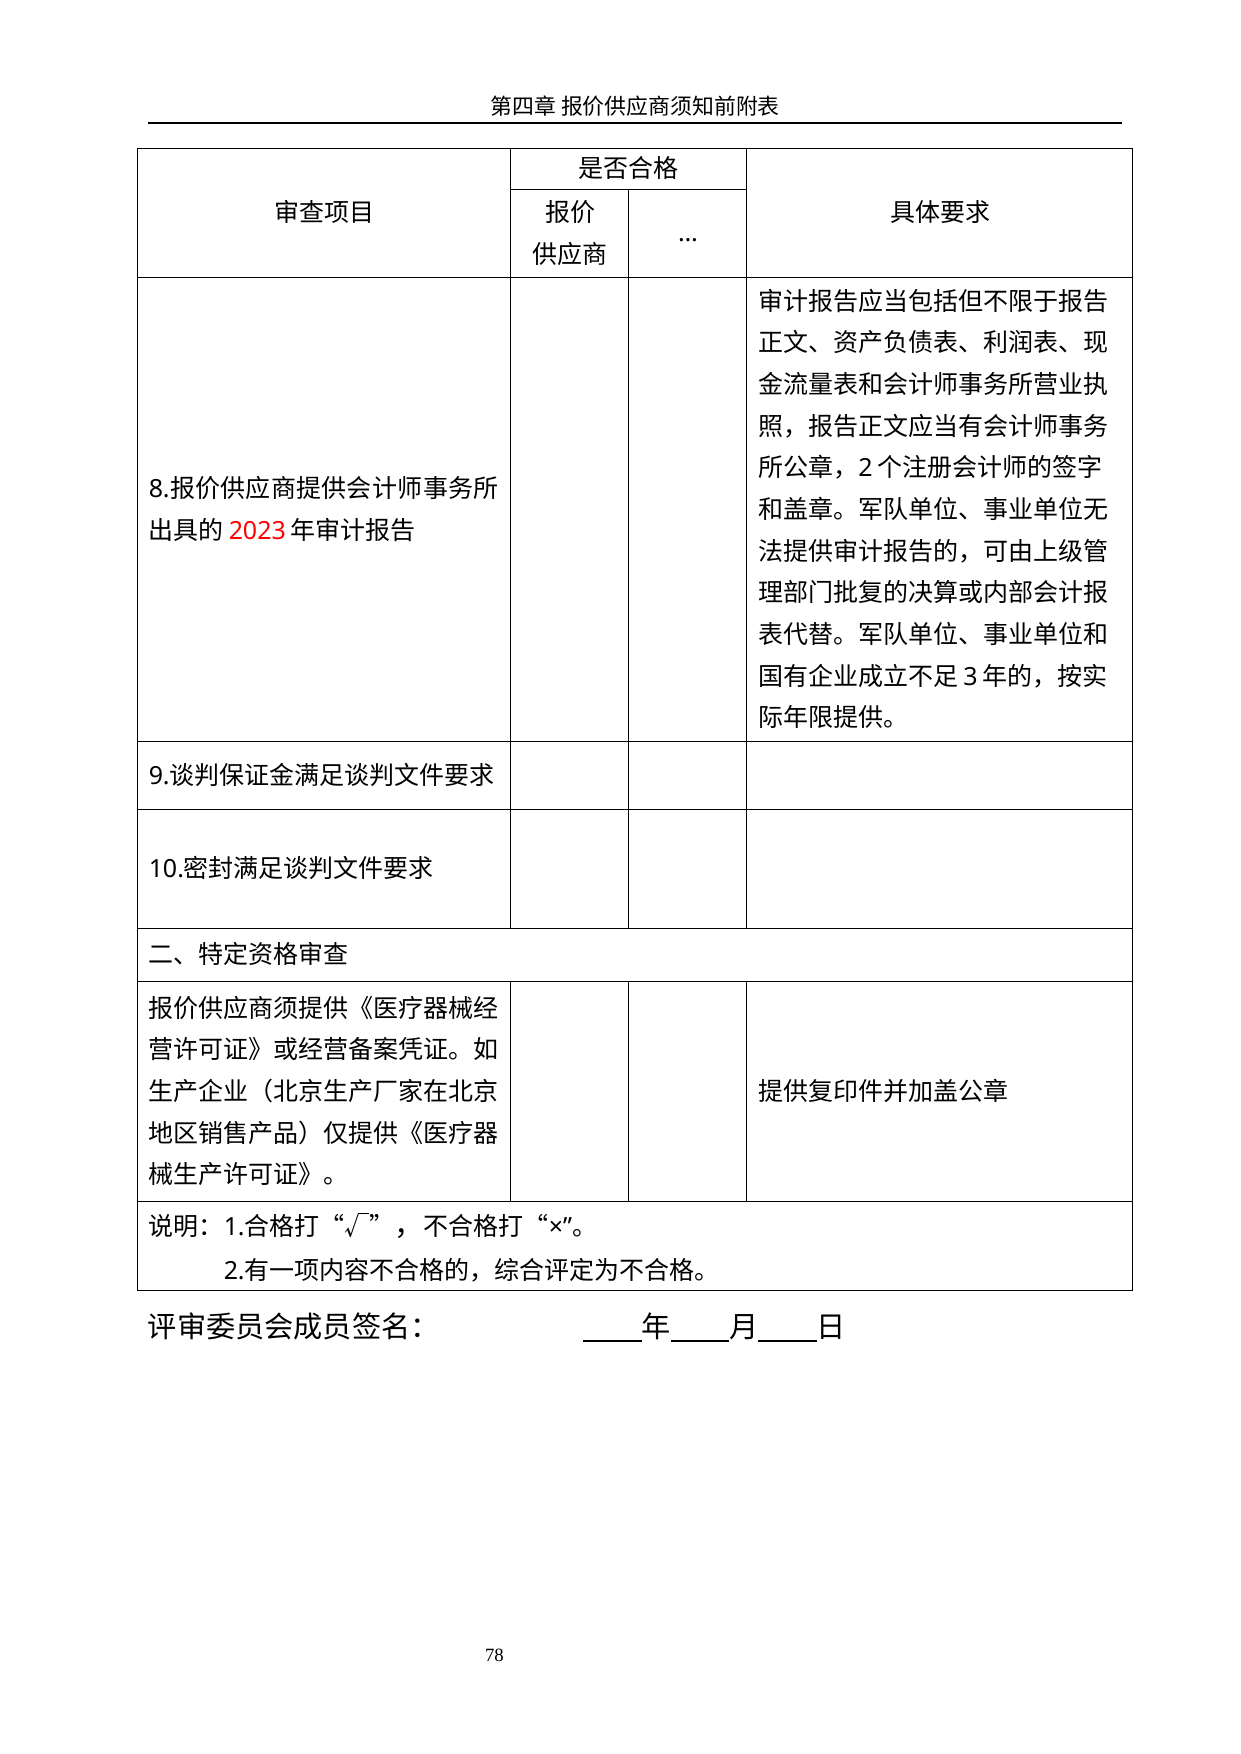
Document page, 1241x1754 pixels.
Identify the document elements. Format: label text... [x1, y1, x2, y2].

table_header 是否合格 [511, 149, 746, 189]
table_cell 报价 供应商 [511, 190, 628, 277]
table_cell 说明：1.合格打“√”，不合格打“×”。 2.有一项内容不合格的，综合评定为不合格。 [138, 1202, 1132, 1290]
table_header 具体要求 [747, 149, 1132, 277]
table_cell [511, 982, 628, 1201]
table_cell 8.报价供应商提供会计师事务所出具的2023年审计报告 [138, 278, 510, 741]
table_cell [747, 742, 1132, 809]
text 评审委员会成员签名： 年 月 日 [148, 1291, 1122, 1349]
table_cell [511, 278, 628, 741]
table_cell … [629, 190, 746, 277]
table_cell [511, 742, 628, 809]
table_cell [629, 810, 746, 928]
table_cell 二、特定资格审查 [138, 929, 1132, 981]
table_cell 审计报告应当包括但不限于报告正文、资产负债表、利润表、现金流量表和会计师事务所营业执照，报告正文应当有会计师事务所公章，2个注册会计师的签字和盖章。军队单位、事业单位无法提供审计报告的，可由上级管理部门批复的决算或内部会计报表代替。军队单位、事业单位和国有企业成立不足3年的，按实际年限提供。 [747, 278, 1132, 741]
table_cell [629, 742, 746, 809]
table_cell [511, 810, 628, 928]
table_cell 报价供应商须提供《医疗器械经营许可证》或经营备案凭证。如生产企业（北京生产厂家在北京地区销售产品）仅提供《医疗器械生产许可证》。 [138, 982, 510, 1201]
table_cell 提供复印件并加盖公章 [747, 982, 1132, 1201]
table_cell 10.密封满足谈判文件要求 [138, 810, 510, 928]
table_cell [629, 278, 746, 741]
table_cell [629, 982, 746, 1201]
table_cell 9.谈判保证金满足谈判文件要求 [138, 742, 510, 809]
table_header 审查项目 [138, 149, 510, 277]
table_cell [747, 810, 1132, 928]
